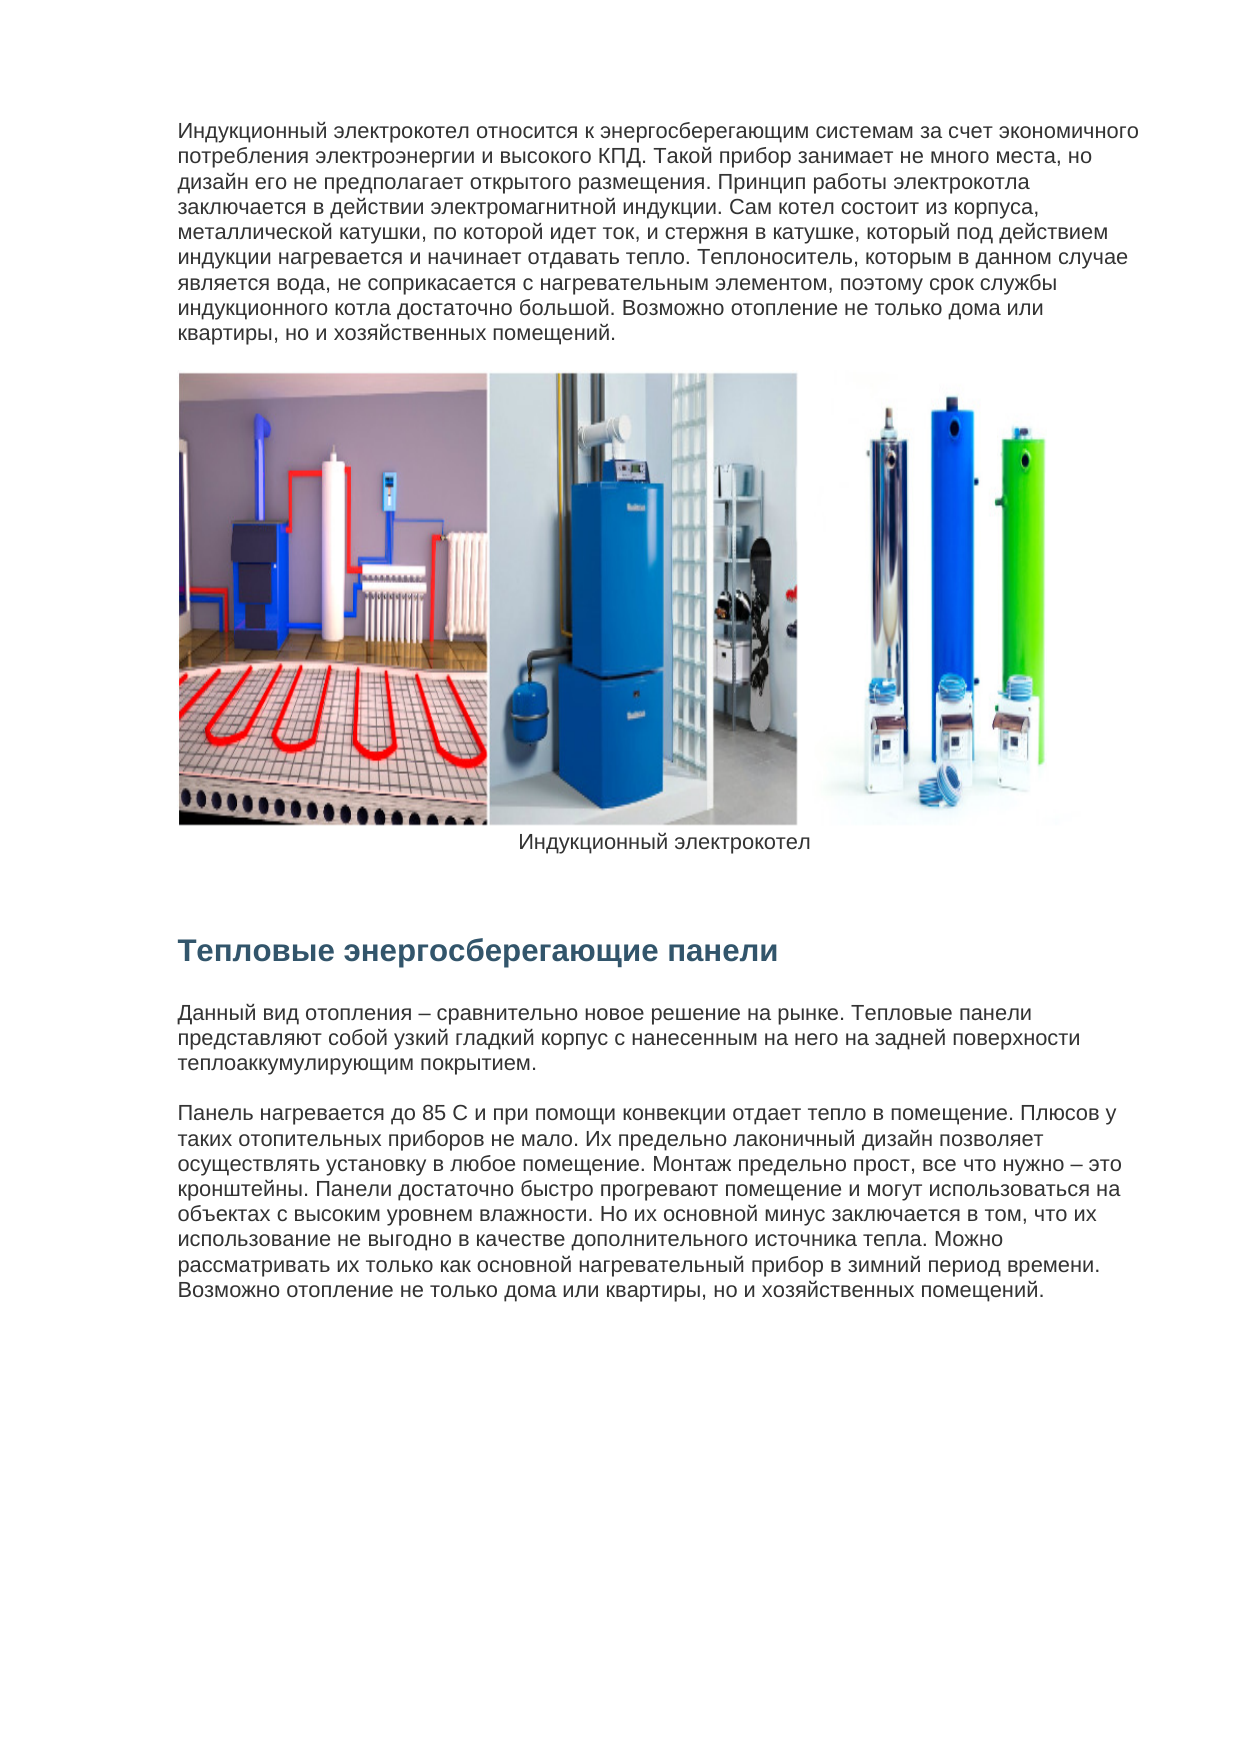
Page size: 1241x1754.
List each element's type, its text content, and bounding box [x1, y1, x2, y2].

picture [177, 370, 1109, 829]
text Индукционный электрокотел [177, 829, 1152, 854]
text Панель нагревается до 85 С и при помощи конвекции отдает тепло в помещение. Плюсов у таких отопительных приборов не мало. Их предельно лаконичный дизайн позволяет осуществлять установку в любое помещение. Монтаж предельно прост, все что нужно – это кронштейны. Панели достаточно быстро прогревают помещение и могут использоваться на объектах с высоким уровнем влажности. Но их основной минус заключается в том, что их использование не выгодно в качестве дополнительного источника тепла. Можно рассматривать их только как основной нагревательный прибор в зимний период времени. Возможно отопление не только дома или квартиры, но и хозяйственных помещений. [177, 1100, 1152, 1302]
text Данный вид отопления – сравнительно новое решение на рынке. Тепловые панели представляют собой узкий гладкий корпус с нанесенным на него на задней поверхности теплоаккумулирующим покрытием. [177, 999, 1152, 1075]
text Тепловые энергосберегающие панели [177, 932, 1152, 968]
